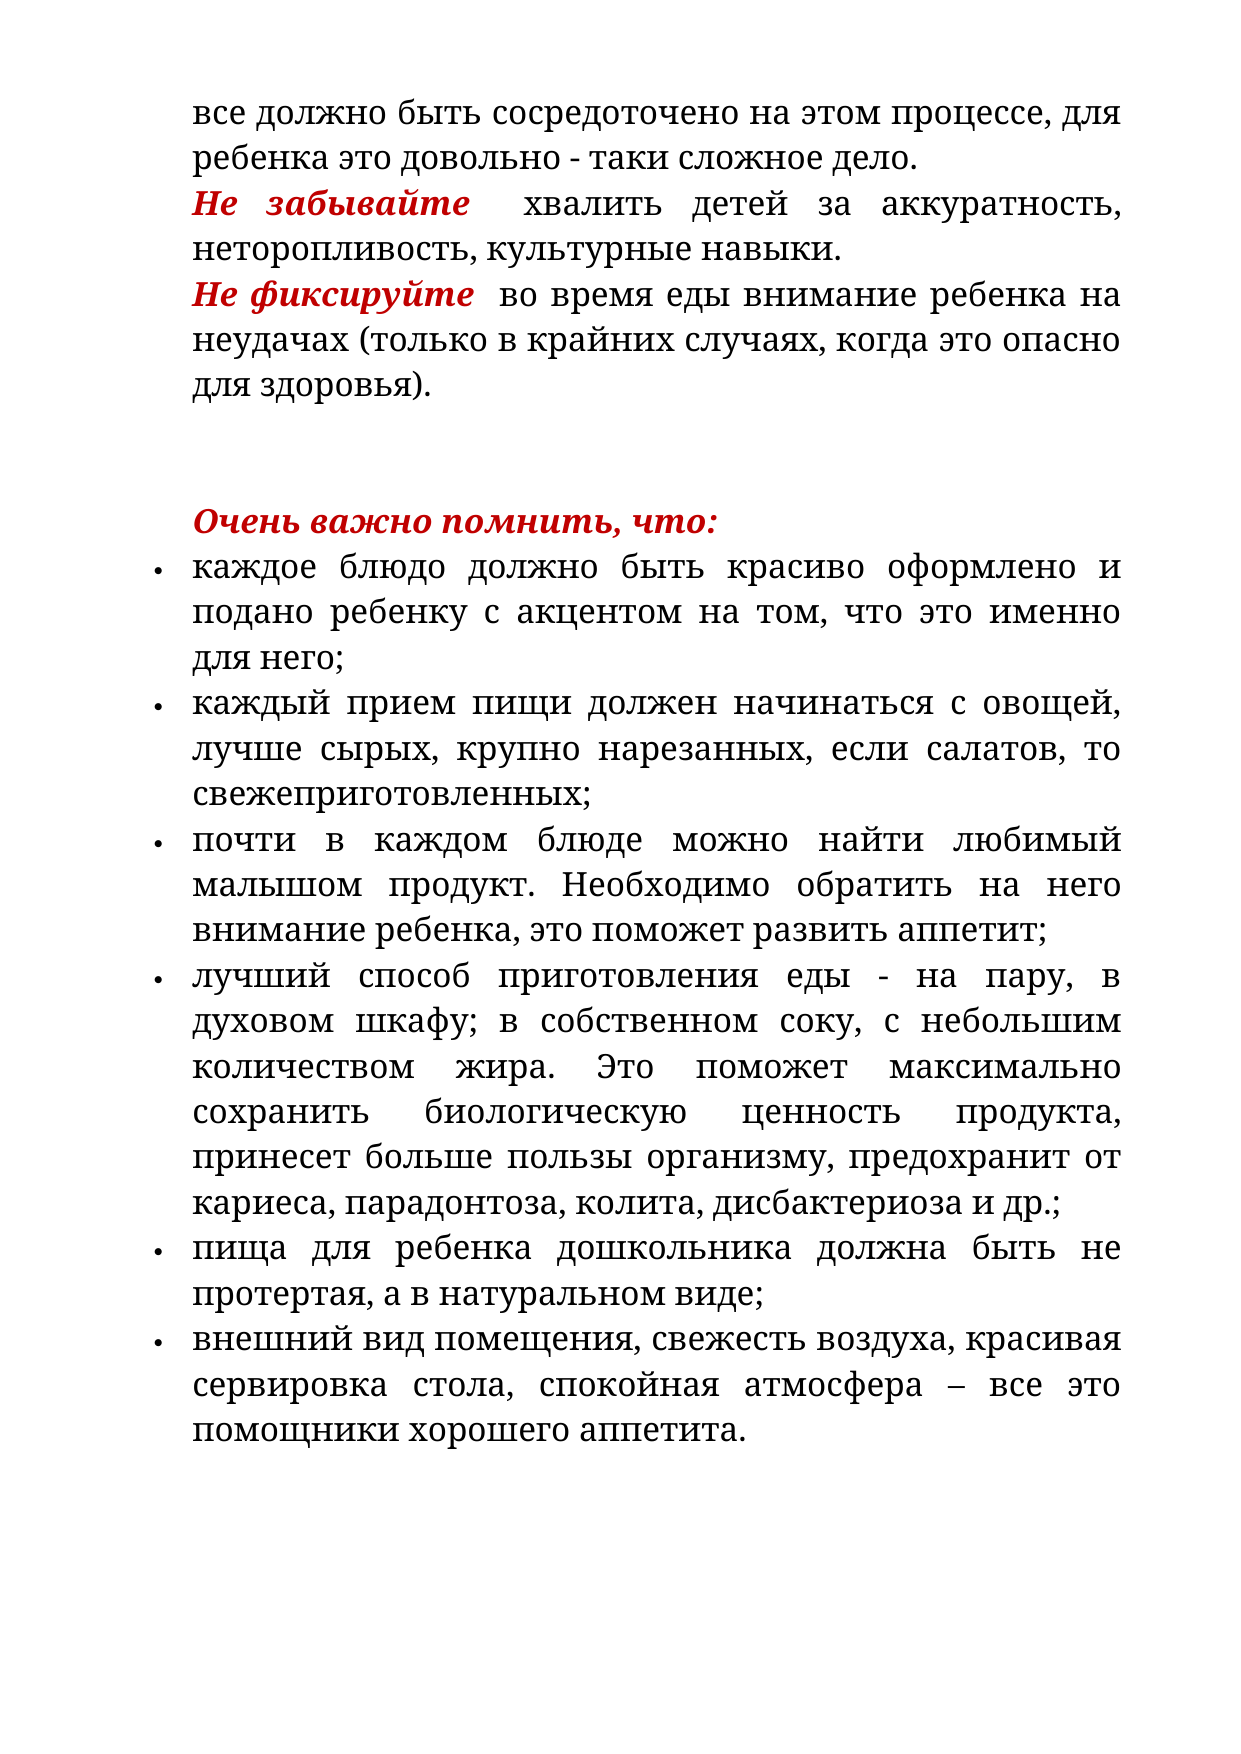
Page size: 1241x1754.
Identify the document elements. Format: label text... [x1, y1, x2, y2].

text Очень важно помнить, что: [192, 497, 1122, 543]
list почти в каждом блюде можно найти любимый малышом продукт. Необходимо обратить на него внимание ребенка, это поможет развить аппетит; [154, 815, 1122, 952]
list лучший способ приготовления еды - на пару, в духовом шкафу; в собственном соку, с небольшим количеством жира. Это поможет максимально сохранить биологическую ценность продукта, принесет больше пользы организму, предохранит от кариеса, парадонтоза, колита, дисбактериоза и др.; [154, 952, 1122, 1224]
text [192, 89, 1122, 179]
list каждый прием пищи должен начинаться с овощей, лучше сырых, крупно нарезанных, если салатов, то свежеприготовленных; [154, 679, 1122, 815]
text Не забывайте хвалить детей за аккуратность, неторопливость, культурные навыки. [192, 179, 1122, 270]
list каждое блюдо должно быть красиво оформлено и подано ребенку с акцентом на том, что это именно для него; [154, 543, 1122, 679]
list пища для ребенка дошкольника должна быть не протертая, а в натуральном виде; [154, 1224, 1122, 1315]
list внешний вид помещения, свежесть воздуха, красивая сервировка стола, спокойная атмосфера – все это помощники хорошего аппетита. [154, 1315, 1122, 1451]
text Не фиксируйте во время еды внимание ребенка на неудачах (только в крайних случаях, когда это опасно для здоровья). [192, 270, 1122, 407]
